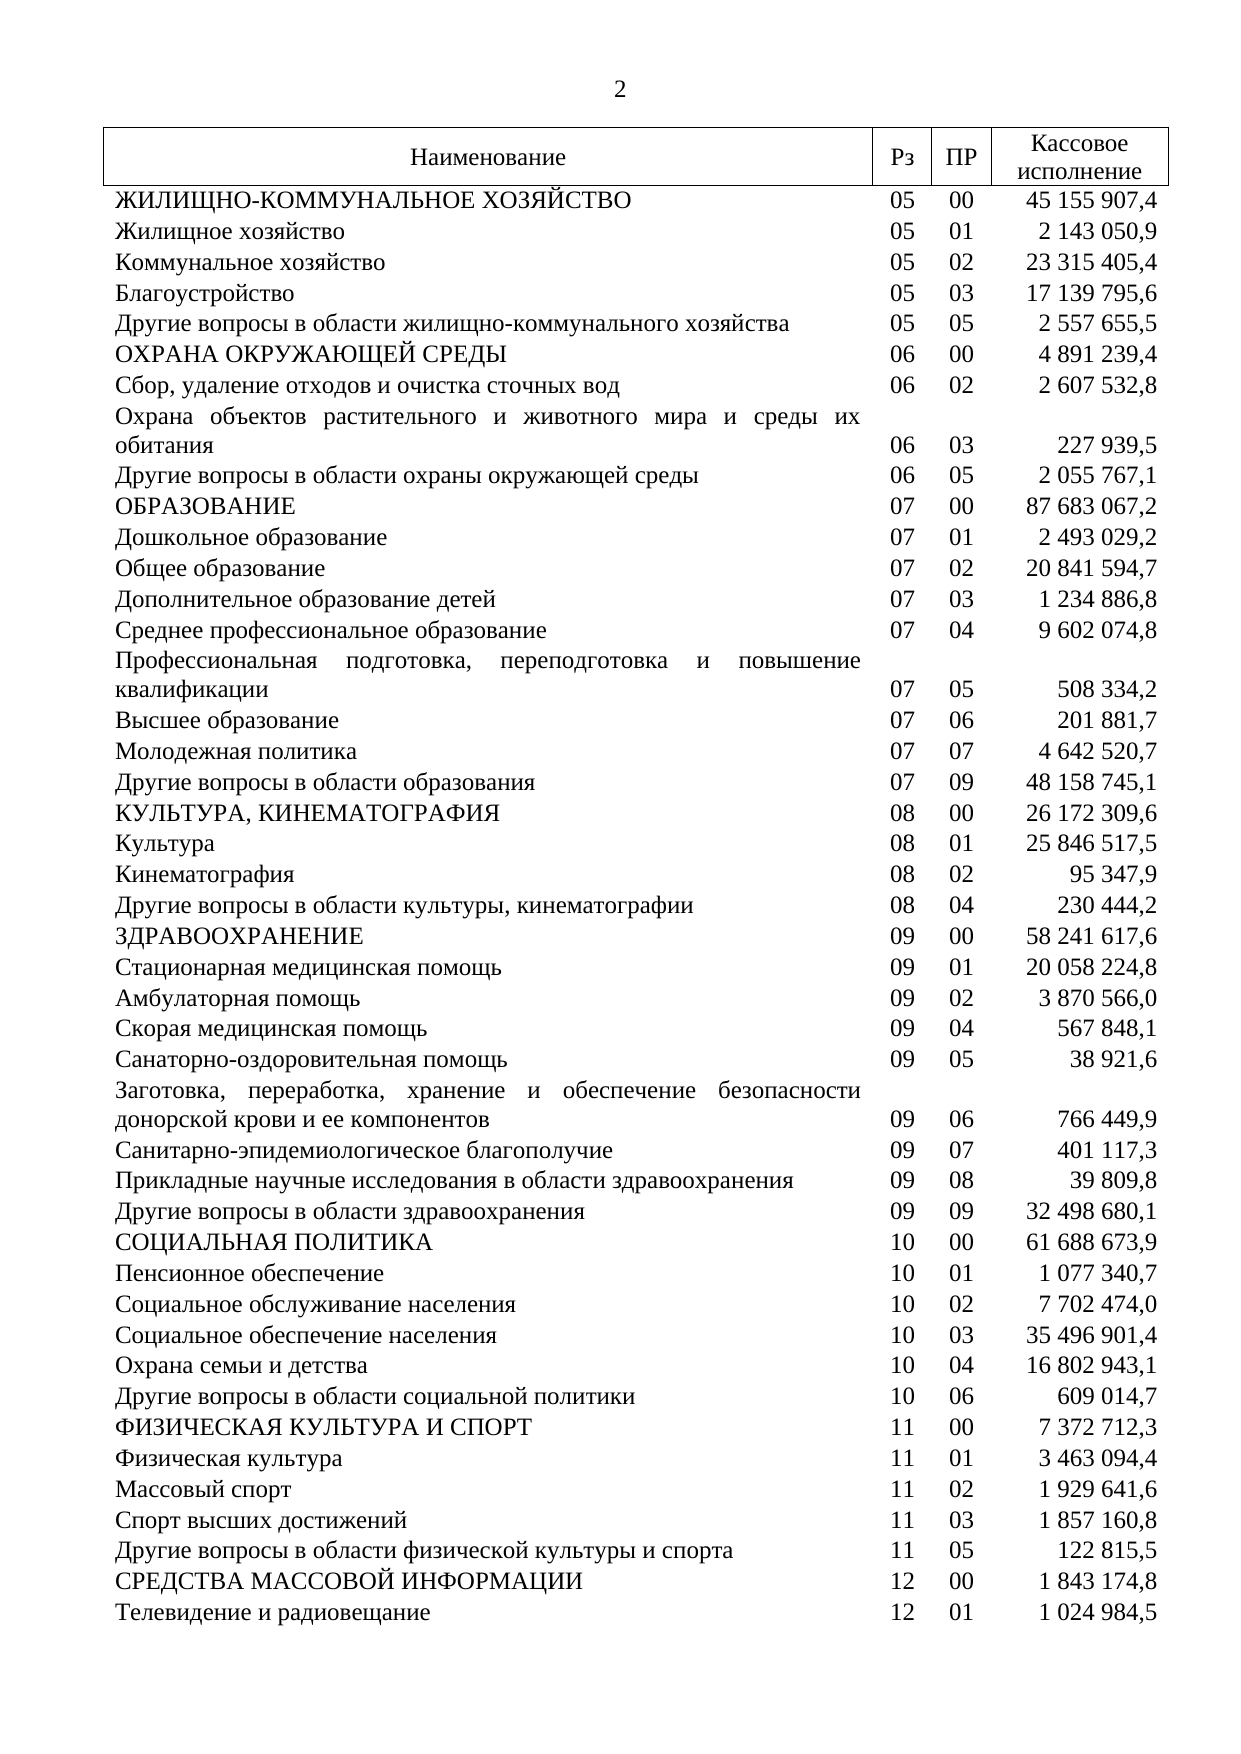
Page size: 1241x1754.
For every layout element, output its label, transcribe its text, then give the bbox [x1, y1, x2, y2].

table_cell Прикладные научные исследования в области здравоохранения [104, 1166, 873, 1196]
table_cell Профессиональная подготовка, переподготовка и повышение квалификации [104, 646, 873, 705]
table_cell 3 463 094,4 [991, 1443, 1168, 1474]
table_cell 07 [873, 736, 932, 767]
table_cell 10 [873, 1351, 932, 1381]
table_cell 230 444,2 [991, 890, 1168, 921]
table_cell 03 [932, 278, 991, 308]
table_cell Социальное обслуживание населения [104, 1289, 873, 1320]
table_cell 08 [873, 798, 932, 828]
table_cell 10 [873, 1258, 932, 1289]
table_cell 2 557 655,5 [991, 309, 1168, 339]
table_cell 201 881,7 [991, 705, 1168, 736]
table_cell 05 [873, 278, 932, 308]
table_header Кассовое исполнение [992, 128, 1168, 185]
table_cell 06 [873, 401, 932, 461]
table_cell 04 [932, 615, 991, 646]
table_cell 609 014,7 [991, 1381, 1168, 1412]
table_cell 00 [932, 1412, 991, 1443]
table_cell Стационарная медицинская помощь [104, 952, 873, 983]
table_cell 02 [932, 247, 991, 278]
table_cell Благоустройство [104, 278, 873, 308]
table_cell 11 [873, 1536, 932, 1566]
table_cell 45 155 907,4 [991, 186, 1168, 216]
table_cell 05 [873, 186, 932, 216]
table_cell 1 857 160,8 [991, 1505, 1168, 1536]
table_cell 02 [932, 983, 991, 1013]
table_cell Другие вопросы в области жилищно-коммунального хозяйства [104, 309, 873, 339]
table_cell 07 [873, 615, 932, 646]
table_cell 05 [932, 1536, 991, 1566]
table_cell 03 [932, 1505, 991, 1536]
table_cell 4 642 520,7 [991, 736, 1168, 767]
table_cell Социальное обеспечение населения [104, 1320, 873, 1351]
table_cell 39 809,8 [991, 1166, 1168, 1196]
table_cell 00 [932, 1566, 991, 1597]
table_cell Жилищное хозяйство [104, 216, 873, 247]
table_cell 09 [873, 1196, 932, 1227]
table_cell 01 [932, 1597, 991, 1628]
table_cell Среднее профессиональное образование [104, 615, 873, 646]
table_cell 95 347,9 [991, 859, 1168, 890]
table_cell 1 929 641,6 [991, 1474, 1168, 1505]
table_cell 02 [932, 553, 991, 584]
table_cell Другие вопросы в области социальной политики [104, 1381, 873, 1412]
table_cell 32 498 680,1 [991, 1196, 1168, 1227]
table_cell 38 921,6 [991, 1044, 1168, 1075]
table_cell 02 [932, 859, 991, 890]
table_cell 20 841 594,7 [991, 553, 1168, 584]
table_cell 06 [873, 339, 932, 370]
table_cell 09 [873, 1135, 932, 1166]
table_cell 06 [873, 370, 932, 401]
table_cell 07 [873, 522, 932, 553]
table_cell Заготовка, переработка, хранение и обеспечение безопасности донорской крови и ее компонентов [104, 1075, 873, 1135]
table_cell Массовый спорт [104, 1474, 873, 1505]
table_cell 12 [873, 1597, 932, 1628]
table_header ПР [932, 128, 991, 185]
table_cell 11 [873, 1505, 932, 1536]
table_cell Санаторно-оздоровительная помощь [104, 1044, 873, 1075]
table_cell 07 [873, 553, 932, 584]
table_cell Телевидение и радиовещание [104, 1597, 873, 1628]
table_cell 06 [932, 1075, 991, 1135]
table_cell 08 [873, 890, 932, 921]
table_cell Дополнительное образование детей [104, 584, 873, 615]
table_cell 03 [932, 1320, 991, 1351]
table_cell Кинематография [104, 859, 873, 890]
table_cell 05 [932, 309, 991, 339]
table_cell 00 [932, 798, 991, 828]
table_cell 23 315 405,4 [991, 247, 1168, 278]
table_header Наименование [104, 128, 872, 185]
table_cell 08 [873, 859, 932, 890]
table_cell 02 [932, 1474, 991, 1505]
table_cell 09 [873, 1075, 932, 1135]
table_cell 00 [932, 186, 991, 216]
table_cell 48 158 745,1 [991, 767, 1168, 798]
table_cell Другие вопросы в области здравоохранения [104, 1196, 873, 1227]
table_cell 06 [873, 461, 932, 491]
table_cell 05 [873, 247, 932, 278]
table_cell Санитарно-эпидемиологическое благополучие [104, 1135, 873, 1166]
table_cell 07 [873, 491, 932, 522]
table_cell 227 939,5 [991, 401, 1168, 461]
table_cell Молодежная политика [104, 736, 873, 767]
table_cell 08 [932, 1166, 991, 1196]
table_cell 04 [932, 1014, 991, 1044]
table_cell 9 602 074,8 [991, 615, 1168, 646]
table_cell КУЛЬТУРА, КИНЕМАТОГРАФИЯ [104, 798, 873, 828]
table_cell ФИЗИЧЕСКАЯ КУЛЬТУРА И СПОРТ [104, 1412, 873, 1443]
table_cell 2 055 767,1 [991, 461, 1168, 491]
table_cell Общее образование [104, 553, 873, 584]
table_cell 1 843 174,8 [991, 1566, 1168, 1597]
table_cell 10 [873, 1227, 932, 1258]
table_cell СОЦИАЛЬНАЯ ПОЛИТИКА [104, 1227, 873, 1258]
table_cell 01 [932, 952, 991, 983]
table_cell Высшее образование [104, 705, 873, 736]
table_cell 04 [932, 1351, 991, 1381]
table_cell 05 [873, 309, 932, 339]
table_cell 04 [932, 890, 991, 921]
table_cell 87 683 067,2 [991, 491, 1168, 522]
table_cell 58 241 617,6 [991, 921, 1168, 952]
table_cell 05 [932, 461, 991, 491]
table_cell 05 [932, 1044, 991, 1075]
table_cell 26 172 309,6 [991, 798, 1168, 828]
table_cell Амбулаторная помощь [104, 983, 873, 1013]
table_cell 07 [932, 1135, 991, 1166]
table_cell СРЕДСТВА МАССОВОЙ ИНФОРМАЦИИ [104, 1566, 873, 1597]
table_cell Другие вопросы в области образования [104, 767, 873, 798]
table_cell ЖИЛИЩНО-КОММУНАЛЬНОЕ ХОЗЯЙСТВО [104, 186, 873, 216]
table_cell 4 891 239,4 [991, 339, 1168, 370]
table_cell 2 607 532,8 [991, 370, 1168, 401]
table_cell 7 372 712,3 [991, 1412, 1168, 1443]
table_cell 07 [873, 705, 932, 736]
table_cell 09 [873, 1044, 932, 1075]
table_cell 766 449,9 [991, 1075, 1168, 1135]
table_cell 1 234 886,8 [991, 584, 1168, 615]
table_cell 09 [873, 1014, 932, 1044]
table_cell 3 870 566,0 [991, 983, 1168, 1013]
table_cell 17 139 795,6 [991, 278, 1168, 308]
table_cell 00 [932, 339, 991, 370]
table_cell 2 143 050,9 [991, 216, 1168, 247]
table_cell 567 848,1 [991, 1014, 1168, 1044]
table_cell Другие вопросы в области культуры, кинематографии [104, 890, 873, 921]
table_cell Физическая культура [104, 1443, 873, 1474]
table_cell 10 [873, 1320, 932, 1351]
table_cell Коммунальное хозяйство [104, 247, 873, 278]
table_cell 16 802 943,1 [991, 1351, 1168, 1381]
table_cell 11 [873, 1474, 932, 1505]
table_cell 07 [873, 646, 932, 705]
table_cell 7 702 474,0 [991, 1289, 1168, 1320]
table_cell 10 [873, 1381, 932, 1412]
table_cell 2 493 029,2 [991, 522, 1168, 553]
table_cell 03 [932, 584, 991, 615]
table_cell 12 [873, 1566, 932, 1597]
table_cell 122 815,5 [991, 1536, 1168, 1566]
table_cell 35 496 901,4 [991, 1320, 1168, 1351]
table_cell 61 688 673,9 [991, 1227, 1168, 1258]
table_cell 00 [932, 1227, 991, 1258]
table_cell 09 [873, 952, 932, 983]
table_cell 08 [873, 829, 932, 859]
table_cell 02 [932, 370, 991, 401]
table_cell 00 [932, 491, 991, 522]
table_cell 25 846 517,5 [991, 829, 1168, 859]
table_cell 09 [873, 921, 932, 952]
table_cell 508 334,2 [991, 646, 1168, 705]
table_cell 07 [932, 736, 991, 767]
table_cell 05 [873, 216, 932, 247]
table_cell Пенсионное обеспечение [104, 1258, 873, 1289]
table_cell Другие вопросы в области физической культуры и спорта [104, 1536, 873, 1566]
table_cell ЗДРАВООХРАНЕНИЕ [104, 921, 873, 952]
table_cell 401 117,3 [991, 1135, 1168, 1166]
table_cell Сбор, удаление отходов и очистка сточных вод [104, 370, 873, 401]
table_cell 07 [873, 584, 932, 615]
table_cell Охрана объектов растительного и животного мира и среды их обитания [104, 401, 873, 461]
table_cell Дошкольное образование [104, 522, 873, 553]
table_cell Скорая медицинская помощь [104, 1014, 873, 1044]
table_cell 01 [932, 1258, 991, 1289]
table_cell Спорт высших достижений [104, 1505, 873, 1536]
table_cell 09 [873, 983, 932, 1013]
table_cell 10 [873, 1289, 932, 1320]
table_cell 07 [873, 767, 932, 798]
table_cell 00 [932, 921, 991, 952]
table_cell Охрана семьи и детства [104, 1351, 873, 1381]
table_cell 06 [932, 1381, 991, 1412]
table_cell ОБРАЗОВАНИЕ [104, 491, 873, 522]
table_cell 09 [932, 1196, 991, 1227]
table_header Рз [873, 128, 931, 185]
table_cell 02 [932, 1289, 991, 1320]
table_cell Культура [104, 829, 873, 859]
table_cell 05 [932, 646, 991, 705]
table_cell 11 [873, 1412, 932, 1443]
table_cell 20 058 224,8 [991, 952, 1168, 983]
table_cell 09 [932, 767, 991, 798]
table_cell 1 077 340,7 [991, 1258, 1168, 1289]
table_cell 1 024 984,5 [991, 1597, 1168, 1628]
table_cell ОХРАНА ОКРУЖАЮЩЕЙ СРЕДЫ [104, 339, 873, 370]
table_cell 06 [932, 705, 991, 736]
table_cell 11 [873, 1443, 932, 1474]
table_cell 09 [873, 1166, 932, 1196]
table_cell 01 [932, 522, 991, 553]
table_cell 03 [932, 401, 991, 461]
table_cell 01 [932, 829, 991, 859]
table_cell 01 [932, 1443, 991, 1474]
table_cell Другие вопросы в области охраны окружающей среды [104, 461, 873, 491]
table_cell 01 [932, 216, 991, 247]
